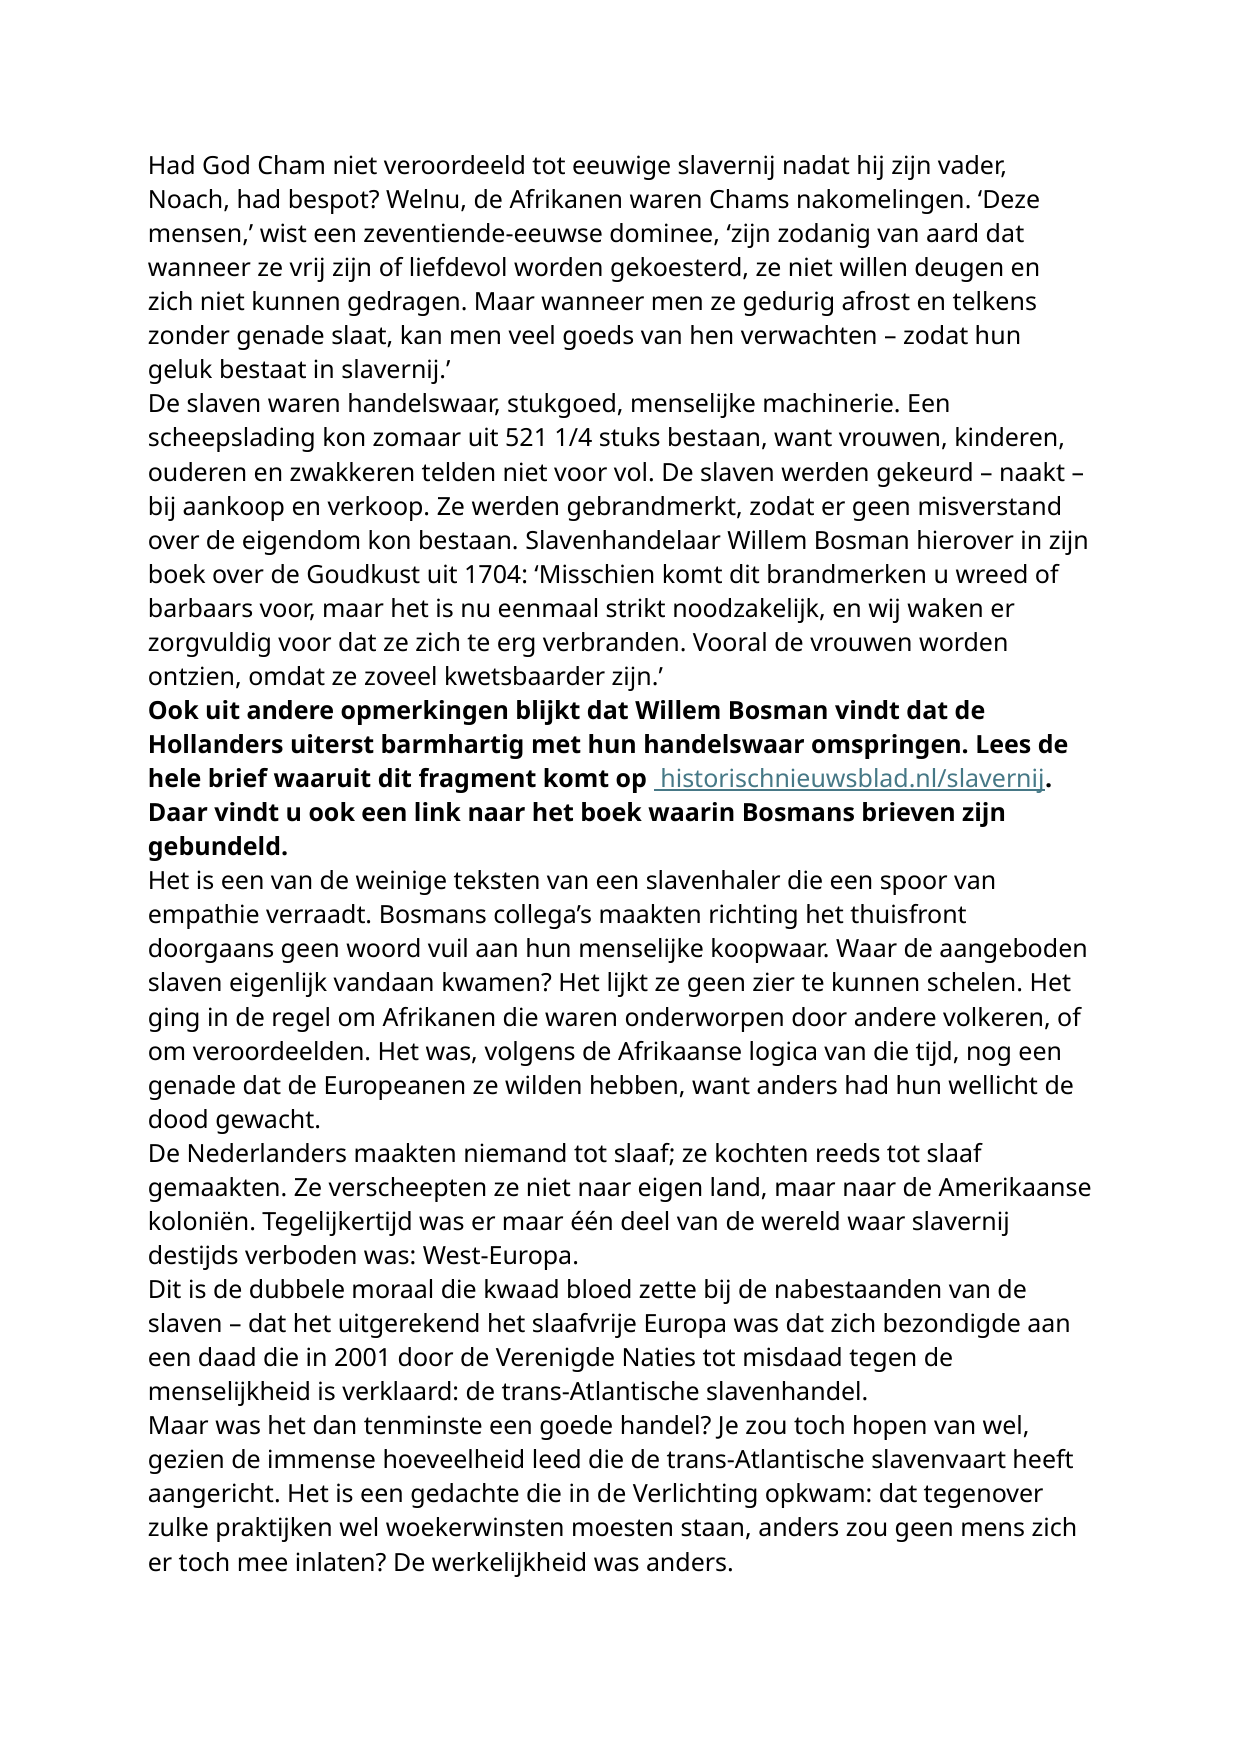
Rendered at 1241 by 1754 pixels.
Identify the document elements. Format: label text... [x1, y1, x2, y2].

text Had God Cham niet veroordeeld tot eeuwige slavernij nadat hij zijn vader, Noach, had bespot? Welnu, de Afrikanen waren Chams nakomelingen. ‘Deze mensen,’ wist een zeventiende-eeuwse dominee, ‘zijn zodanig van aard dat wanneer ze vrij zijn of liefdevol worden gekoesterd, ze niet willen deugen en zich niet kunnen gedragen. Maar wanneer men ze gedurig afrost en telkens zonder genade slaat, kan men veel goeds van hen verwachten – zodat hun geluk bestaat in slavernij.’ [148, 148, 1093, 386]
text Maar was het dan tenminste een goede handel? Je zou toch hopen van wel, gezien de immense hoeveelheid leed die de trans-Atlantische slavenvaart heeft aangericht. Het is een gedachte die in de Verlichting opkwam: dat tegenover zulke praktijken wel woekerwinsten moesten staan, anders zou geen mens zich er toch mee inlaten? De werkelijkheid was anders. [148, 1408, 1093, 1578]
text De Nederlanders maakten niemand tot slaaf; ze kochten reeds tot slaaf gemaakten. Ze verscheepten ze niet naar eigen land, maar naar de Amerikaanse koloniën. Tegelijkertijd was er maar één deel van de wereld waar slavernij destijds verboden was: West-Europa. [148, 1135, 1093, 1272]
text Ook uit andere opmerkingen blijkt dat Willem Bosman vindt dat de Hollanders uiterst barmhartig met hun handelswaar omspringen. Lees de hele brief waaruit dit fragment komt op historischnieuwsblad.nl/slavernij. Daar vindt u ook een link naar het boek waarin Bosmans brieven zijn gebundeld. [148, 693, 1093, 863]
text Het is een van de weinige teksten van een slavenhaler die een spoor van empathie verraadt. Bosmans collega’s maakten richting het thuisfront doorgaans geen woord vuil aan hun menselijke koopwaar. Waar de aangeboden slaven eigenlijk vandaan kwamen? Het lijkt ze geen zier te kunnen schelen. Het ging in de regel om Afrikanen die waren onderworpen door andere volkeren, of om veroordeelden. Het was, volgens de Afrikaanse logica van die tijd, nog een genade dat de Europeanen ze wilden hebben, want anders had hun wellicht de dood gewacht. [148, 863, 1093, 1135]
text Dit is de dubbele moraal die kwaad bloed zette bij de nabestaanden van de slaven – dat het uitgerekend het slaafvrije Europa was dat zich bezondigde aan een daad die in 2001 door de Verenigde Naties tot misdaad tegen de menselijkheid is verklaard: de trans-Atlantische slavenhandel. [148, 1272, 1093, 1408]
text De slaven waren handelswaar, stukgoed, menselijke machinerie. Een scheepslading kon zomaar uit 521 1/4 stuks bestaan, want vrouwen, kinderen, ouderen en zwakkeren telden niet voor vol. De slaven werden gekeurd – naakt – bij aankoop en verkoop. Ze werden gebrandmerkt, zodat er geen misverstand over de eigendom kon bestaan. Slavenhandelaar Willem Bosman hierover in zijn boek over de Goudkust uit 1704: ‘Misschien komt dit brandmerken u wreed of barbaars voor, maar het is nu eenmaal strikt noodzakelijk, en wij waken er zorgvuldig voor dat ze zich te erg verbranden. Vooral de vrouwen worden ontzien, omdat ze zoveel kwetsbaarder zijn.’ [148, 386, 1093, 693]
